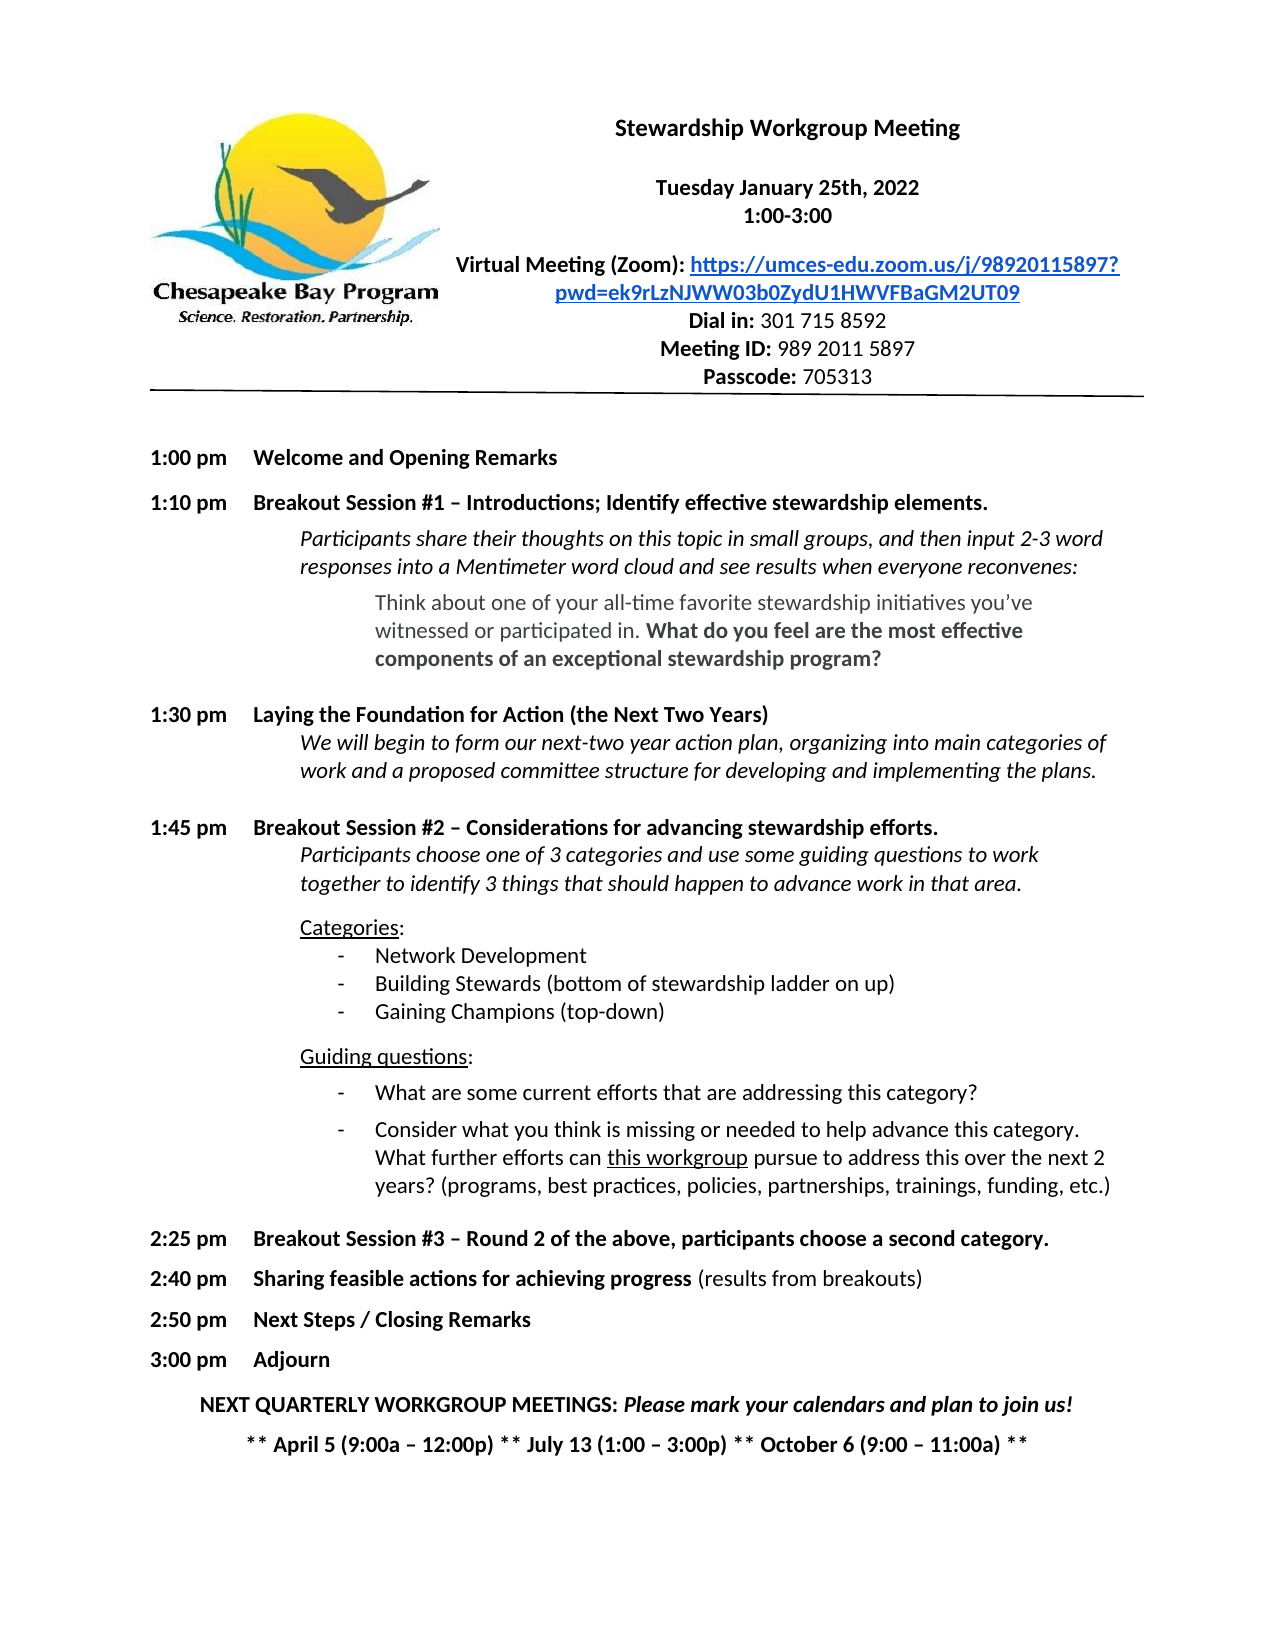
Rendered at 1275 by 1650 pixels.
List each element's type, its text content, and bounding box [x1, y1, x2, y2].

text 1:00 pm Welcome and Opening Remarks [150, 443, 1125, 471]
text 1:45 pm Breakout Session #2 – Considerations for advancing stewardship efforts. [150, 813, 1125, 841]
text NEXT QUARTERLY WORKGROUP MEETINGS: Please mark your calendars and plan to join us! [150, 1390, 1125, 1418]
text 3:00 pm Adjourn [150, 1345, 1125, 1373]
text Passcode: 705313 [450, 362, 1125, 390]
text 2:25 pm Breakout Session #3 – Round 2 of the above, participants choose a second category. [150, 1224, 1125, 1252]
text Virtual Meeting (Zoom): https://umces-edu.zoom.us/j/98920115897?pwd=ek9rLzNJWW03b0ZydU1HWVFBaGM2UT09 [450, 250, 1125, 306]
text 2:50 pm Next Steps / Closing Remarks [150, 1305, 1125, 1333]
list Consider what you think is missing or needed to help advance this category. What further efforts can this workgroup pursue to address this over the next 2 years? (programs, best practices, policies, partnerships, trainings, funding, etc.) [337, 1115, 1134, 1199]
picture [150, 112, 440, 326]
text Tuesday January 25th, 2022 [450, 173, 1125, 202]
text 1:00-3:00 [450, 202, 1125, 229]
text Participants choose one of 3 categories and use some guiding questions to work together to identify 3 things that should happen to advance work in that area. [300, 841, 1125, 897]
text Participants share their thoughts on this topic in small groups, and then input 2-3 word responses into a Mentimeter word cloud and see results when everyone reconvenes: [300, 524, 1125, 580]
text We will begin to form our next-two year action plan, organizing into main categories of work and a proposed committee structure for developing and implementing the plans. [300, 728, 1125, 784]
list Building Stewards (bottom of stewardship ladder on up) [337, 969, 1125, 997]
text 2:40 pm Sharing feasible actions for achieving progress (results from breakouts) [150, 1264, 1125, 1292]
text ** April 5 (9:00a – 12:00p) ** July 13 (1:00 – 3:00p) ** October 6 (9:00 – 11:00a) ** [150, 1431, 1125, 1459]
text Dial in: 301 715 8592 [450, 306, 1125, 334]
list What are some current efforts that are addressing this category? [337, 1078, 1125, 1106]
list Gaining Champions (top-down) [337, 997, 1125, 1025]
text Think about one of your all-time favorite stewardship initiatives you’ve witnessed or participated in. What do you feel are the most effective components of an exceptional stewardship program? [375, 588, 1125, 672]
text Meeting ID: 989 2011 5897 [450, 334, 1125, 362]
list Network Development [337, 941, 1125, 969]
text Categories: [300, 913, 1125, 941]
text 1:30 pm Laying the Foundation for Action (the Next Two Years) [150, 701, 1125, 728]
text 1:10 pm Breakout Session #1 – Introductions; Identify effective stewardship elements. [150, 488, 1125, 516]
text Stewardship Workgroup Meeting [450, 112, 1125, 143]
text Guiding questions: [225, 1042, 1125, 1070]
